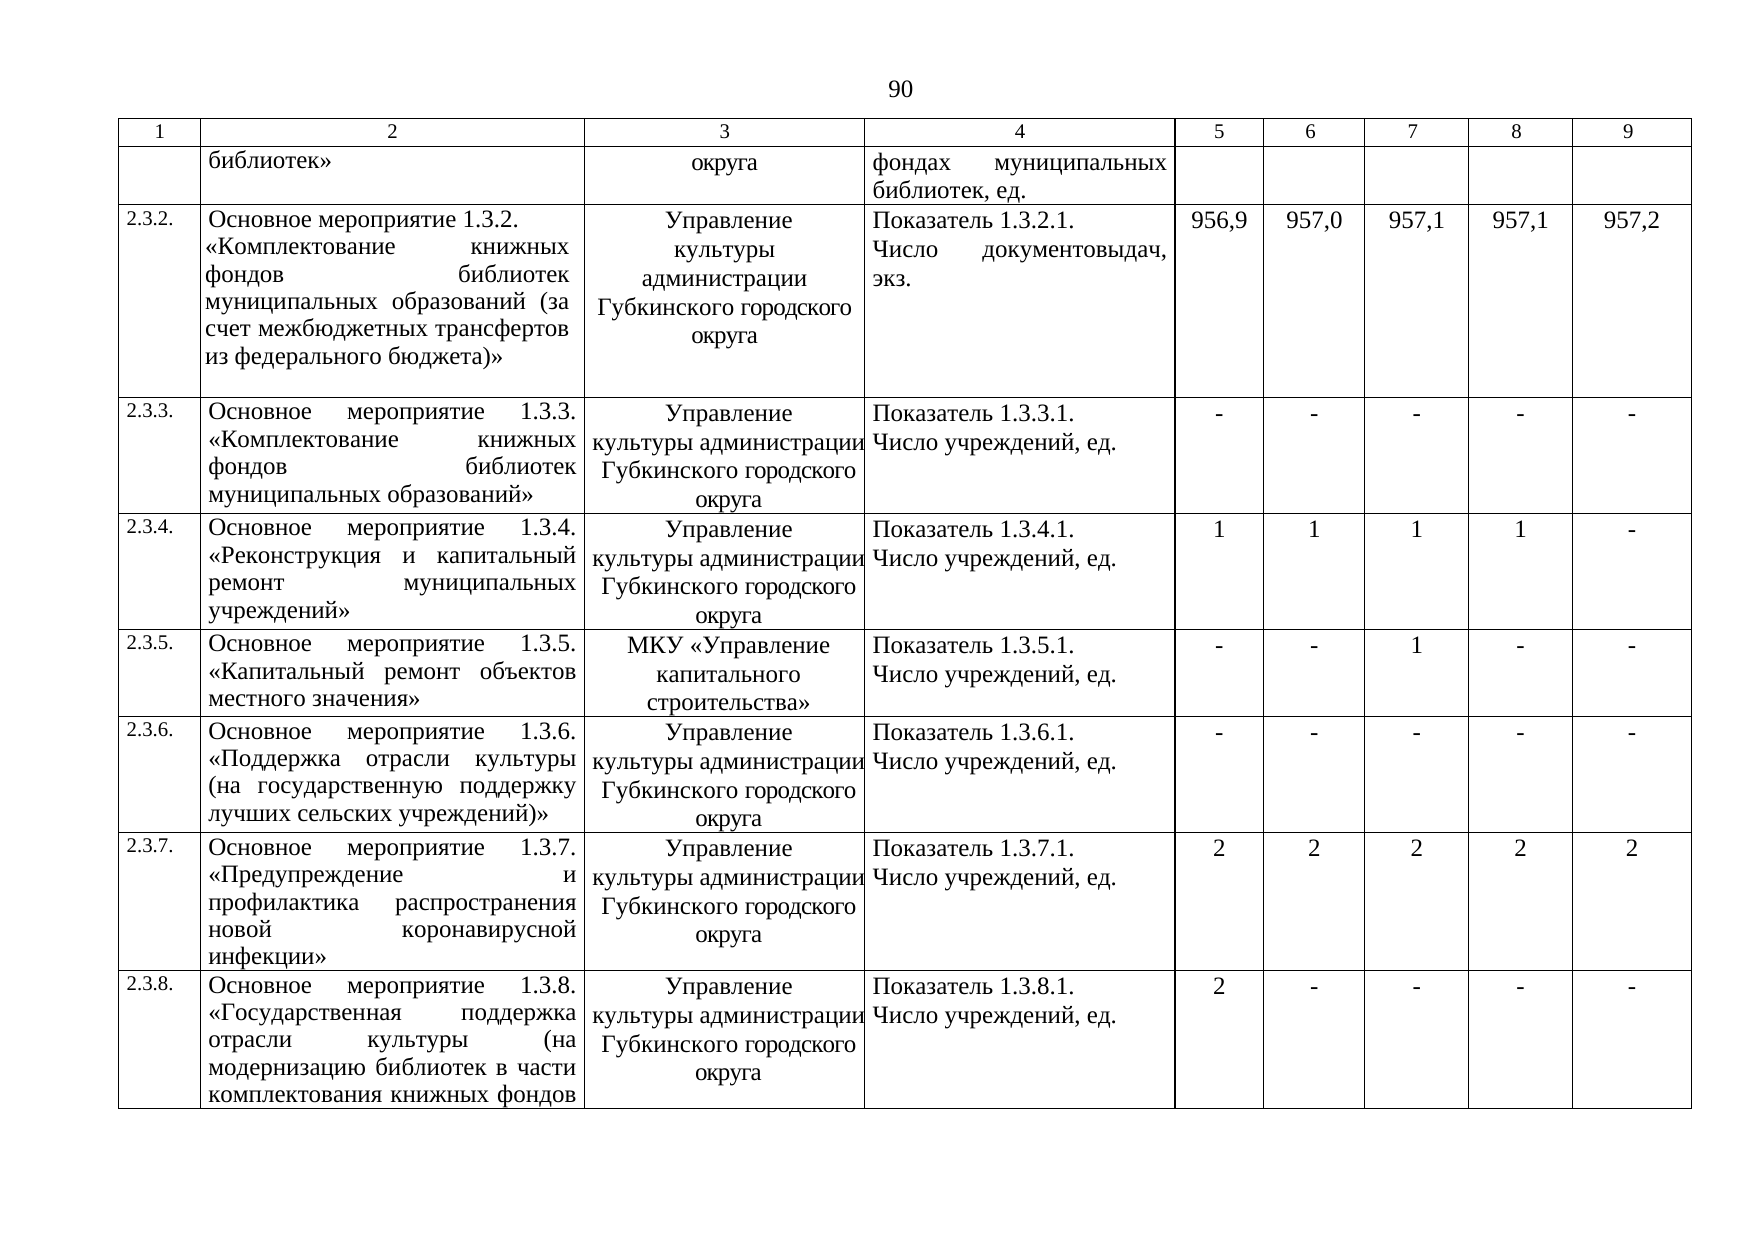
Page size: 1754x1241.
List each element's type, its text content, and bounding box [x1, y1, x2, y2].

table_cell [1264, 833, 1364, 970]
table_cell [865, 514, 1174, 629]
table_header 2 [201, 119, 584, 146]
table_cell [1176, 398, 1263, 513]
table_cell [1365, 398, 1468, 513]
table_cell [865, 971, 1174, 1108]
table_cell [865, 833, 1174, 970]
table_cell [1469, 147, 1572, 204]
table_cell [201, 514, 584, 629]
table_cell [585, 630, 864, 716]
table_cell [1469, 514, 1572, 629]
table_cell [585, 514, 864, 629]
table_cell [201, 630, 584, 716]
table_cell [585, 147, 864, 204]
table_header 8 [1469, 119, 1572, 146]
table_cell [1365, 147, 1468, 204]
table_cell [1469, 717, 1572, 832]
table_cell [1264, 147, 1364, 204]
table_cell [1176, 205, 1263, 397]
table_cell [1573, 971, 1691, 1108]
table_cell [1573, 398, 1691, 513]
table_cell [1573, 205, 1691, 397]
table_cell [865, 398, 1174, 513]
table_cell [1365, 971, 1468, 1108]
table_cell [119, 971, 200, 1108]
table_header 4 [865, 119, 1174, 146]
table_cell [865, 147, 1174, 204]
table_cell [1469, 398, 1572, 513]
table_header 6 [1264, 119, 1364, 146]
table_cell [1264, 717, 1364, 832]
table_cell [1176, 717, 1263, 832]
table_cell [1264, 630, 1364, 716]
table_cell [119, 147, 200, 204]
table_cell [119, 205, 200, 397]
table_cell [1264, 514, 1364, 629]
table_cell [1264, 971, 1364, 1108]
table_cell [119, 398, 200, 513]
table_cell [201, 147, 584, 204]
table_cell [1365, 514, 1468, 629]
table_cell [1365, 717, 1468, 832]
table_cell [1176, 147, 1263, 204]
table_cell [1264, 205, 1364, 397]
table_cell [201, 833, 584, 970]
table_header 3 [585, 119, 864, 146]
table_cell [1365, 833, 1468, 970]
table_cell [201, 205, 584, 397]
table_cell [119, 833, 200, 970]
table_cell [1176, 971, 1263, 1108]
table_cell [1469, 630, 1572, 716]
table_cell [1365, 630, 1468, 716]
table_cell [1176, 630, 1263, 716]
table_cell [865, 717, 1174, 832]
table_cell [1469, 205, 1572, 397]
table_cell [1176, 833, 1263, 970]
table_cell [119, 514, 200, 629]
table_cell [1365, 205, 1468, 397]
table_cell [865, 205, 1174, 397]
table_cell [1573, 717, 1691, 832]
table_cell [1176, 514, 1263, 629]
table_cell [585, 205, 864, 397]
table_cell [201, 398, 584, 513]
table_header 1 [119, 119, 200, 146]
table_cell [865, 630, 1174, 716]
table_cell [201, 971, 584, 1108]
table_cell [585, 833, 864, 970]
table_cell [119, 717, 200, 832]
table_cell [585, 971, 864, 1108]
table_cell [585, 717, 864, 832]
table_header 7 [1365, 119, 1468, 146]
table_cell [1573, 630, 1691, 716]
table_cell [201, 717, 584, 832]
table_header 5 [1176, 119, 1263, 146]
table_header 9 [1573, 119, 1691, 146]
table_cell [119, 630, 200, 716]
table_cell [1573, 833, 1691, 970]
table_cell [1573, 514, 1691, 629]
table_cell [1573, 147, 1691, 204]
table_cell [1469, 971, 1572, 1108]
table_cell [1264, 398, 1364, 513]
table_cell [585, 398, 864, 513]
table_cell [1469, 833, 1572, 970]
